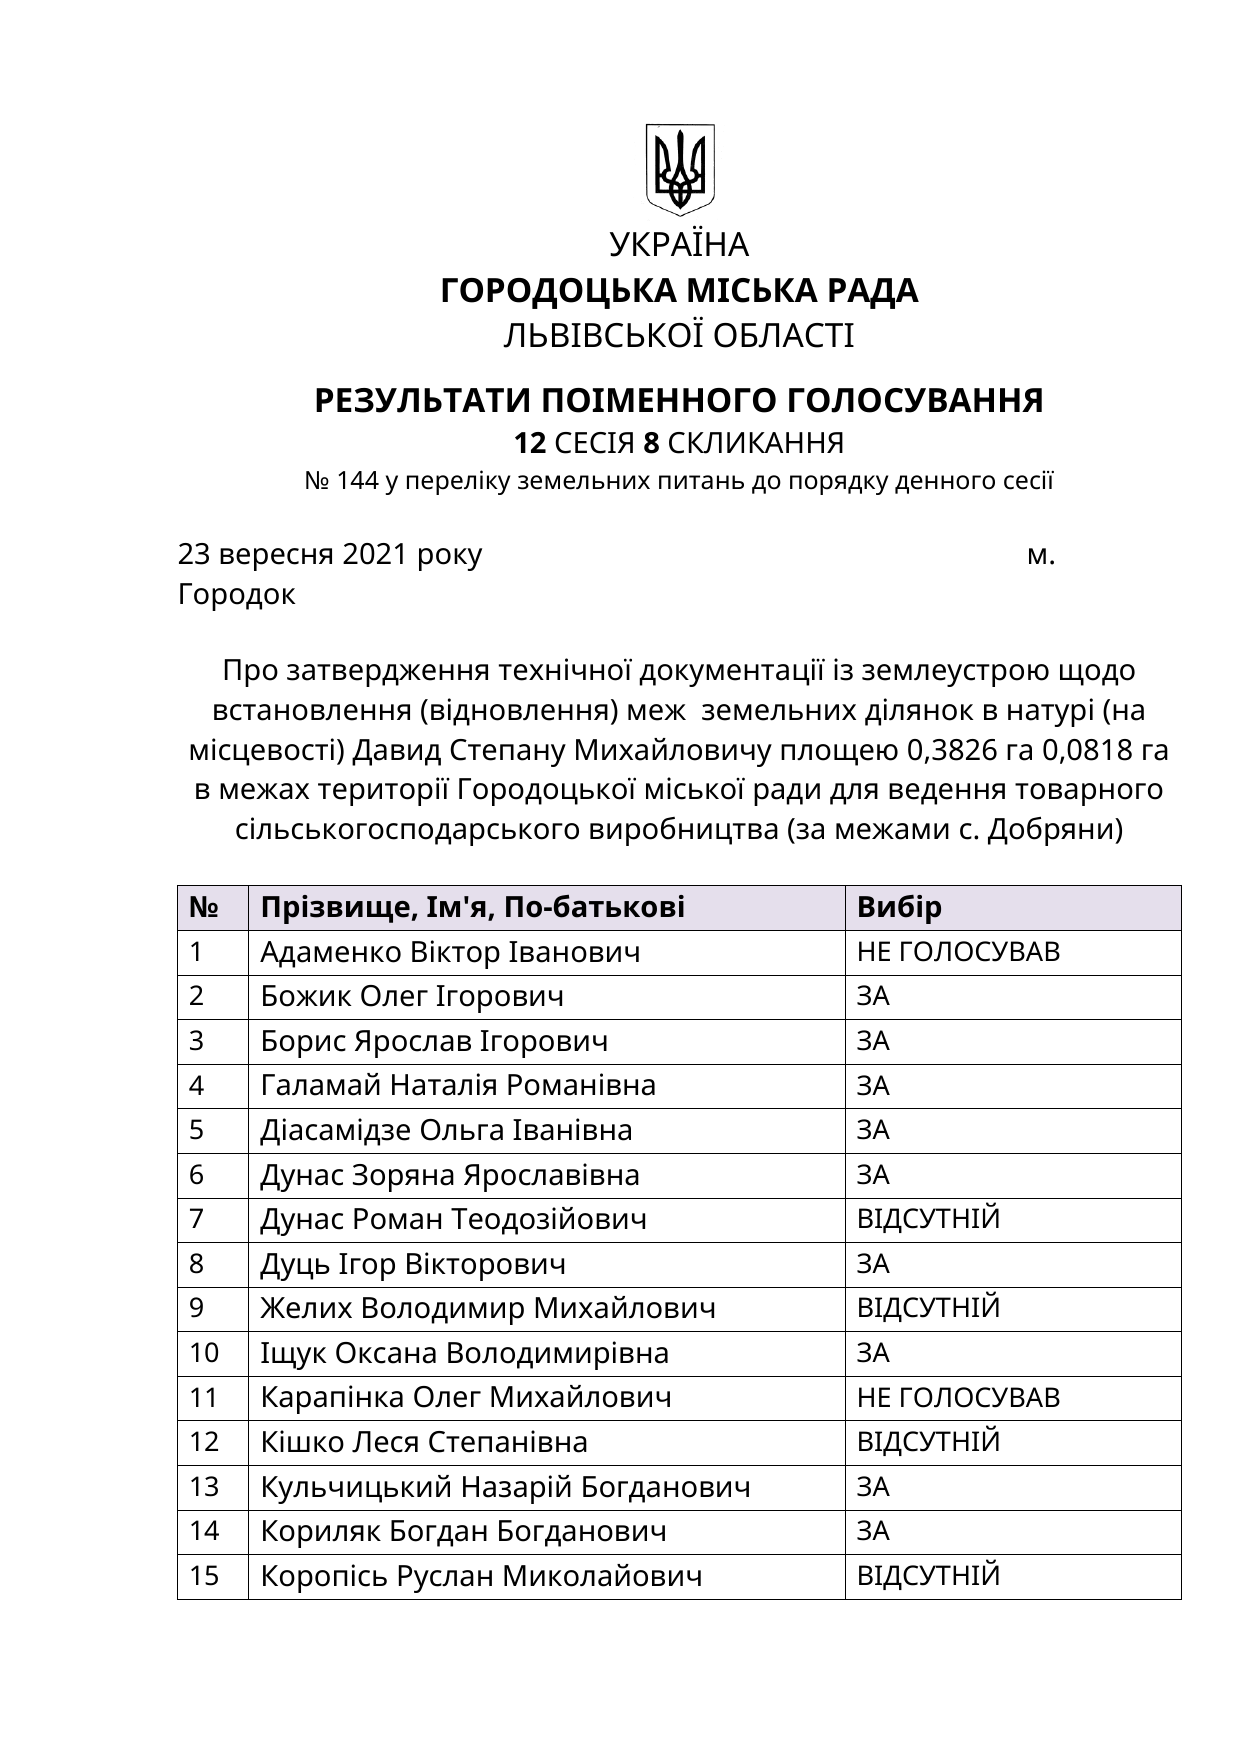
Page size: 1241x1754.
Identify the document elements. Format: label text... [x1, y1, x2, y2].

text Про затвердження технічної документації із землеустрою щодо встановлення (відновлення) меж земельних ділянок в натурі (на місцевості) Давид Степану Михайловичу площею 0,3826 га 0,0818 га в межах території Городоцької міської ради для ведення товарного сільськогосподарського виробництва (за межами с. Добряни) [177, 649, 1181, 848]
table_cell Карапінка Олег Михайлович [249, 1377, 845, 1420]
text № 144 у переліку земельних питань до порядку денного сесії [177, 462, 1181, 496]
table_cell ЗА [846, 1109, 1181, 1153]
table_cell ЗА [846, 1154, 1181, 1197]
table_cell ЗА [846, 976, 1181, 1019]
table_cell ЗА [846, 1511, 1181, 1554]
table_cell Кориляк Богдан Богданович [249, 1511, 845, 1554]
text 12 СЕСІЯ 8 СКЛИКАННЯ [177, 423, 1181, 462]
text УКРАЇНА [177, 221, 1181, 266]
table_cell ЗА [846, 1332, 1181, 1376]
table_cell Коропісь Руслан Миколайович [249, 1555, 845, 1599]
table_cell 9 [178, 1288, 248, 1331]
text 23 вересня 2021 року м. Городок [177, 533, 1181, 613]
table_cell Желих Володимир Михайлович [249, 1288, 845, 1331]
table_cell Діасамідзе Ольга Іванівна [249, 1109, 845, 1153]
text ЛЬВІВСЬКОЇ ОБЛАСТІ [177, 312, 1181, 357]
picture [633, 118, 726, 221]
table_cell Божик Олег Ігорович [249, 976, 845, 1019]
table_header № [178, 886, 248, 930]
table_cell 6 [178, 1154, 248, 1197]
table_cell Дунас Роман Теодозійович [249, 1199, 845, 1242]
table_cell ВІДСУТНІЙ [846, 1288, 1181, 1331]
table_cell 14 [178, 1511, 248, 1554]
table_header Прізвище, Ім'я, По-батькові [249, 886, 845, 930]
table_cell ВІДСУТНІЙ [846, 1199, 1181, 1242]
table_cell 8 [178, 1243, 248, 1287]
table_cell Кішко Леся Степанівна [249, 1421, 845, 1465]
table_cell ВІДСУТНІЙ [846, 1421, 1181, 1465]
table_cell 3 [178, 1020, 248, 1064]
table_cell 11 [178, 1377, 248, 1420]
table_cell 15 [178, 1555, 248, 1599]
text ГОРОДОЦЬКА МІСЬКА РАДА [177, 266, 1181, 312]
table_cell Адаменко Віктор Іванович [249, 931, 845, 974]
table_cell 10 [178, 1332, 248, 1376]
table_cell 7 [178, 1199, 248, 1242]
table_cell 12 [178, 1421, 248, 1465]
table_cell 4 [178, 1065, 248, 1108]
table_cell ВІДСУТНІЙ [846, 1555, 1181, 1599]
table_cell 2 [178, 976, 248, 1019]
text РЕЗУЛЬТАТИ ПОІМЕННОГО ГОЛОСУВАННЯ [177, 377, 1181, 423]
table_header Вибір [846, 886, 1181, 930]
table_cell Кульчицький Назарій Богданович [249, 1466, 845, 1509]
table_cell 1 [178, 931, 248, 974]
table_cell ЗА [846, 1243, 1181, 1287]
table_cell 13 [178, 1466, 248, 1509]
table_cell Іщук Оксана Володимирівна [249, 1332, 845, 1376]
table_cell ЗА [846, 1020, 1181, 1064]
table_cell Дунас Зоряна Ярославівна [249, 1154, 845, 1197]
table_cell ЗА [846, 1466, 1181, 1509]
table_cell НЕ ГОЛОСУВАВ [846, 931, 1181, 974]
table_cell НЕ ГОЛОСУВАВ [846, 1377, 1181, 1420]
table_cell Борис Ярослав Ігорович [249, 1020, 845, 1064]
table_cell Дуць Ігор Вікторович [249, 1243, 845, 1287]
table_cell Галамай Наталія Романівна [249, 1065, 845, 1108]
table_cell ЗА [846, 1065, 1181, 1108]
table_cell 5 [178, 1109, 248, 1153]
